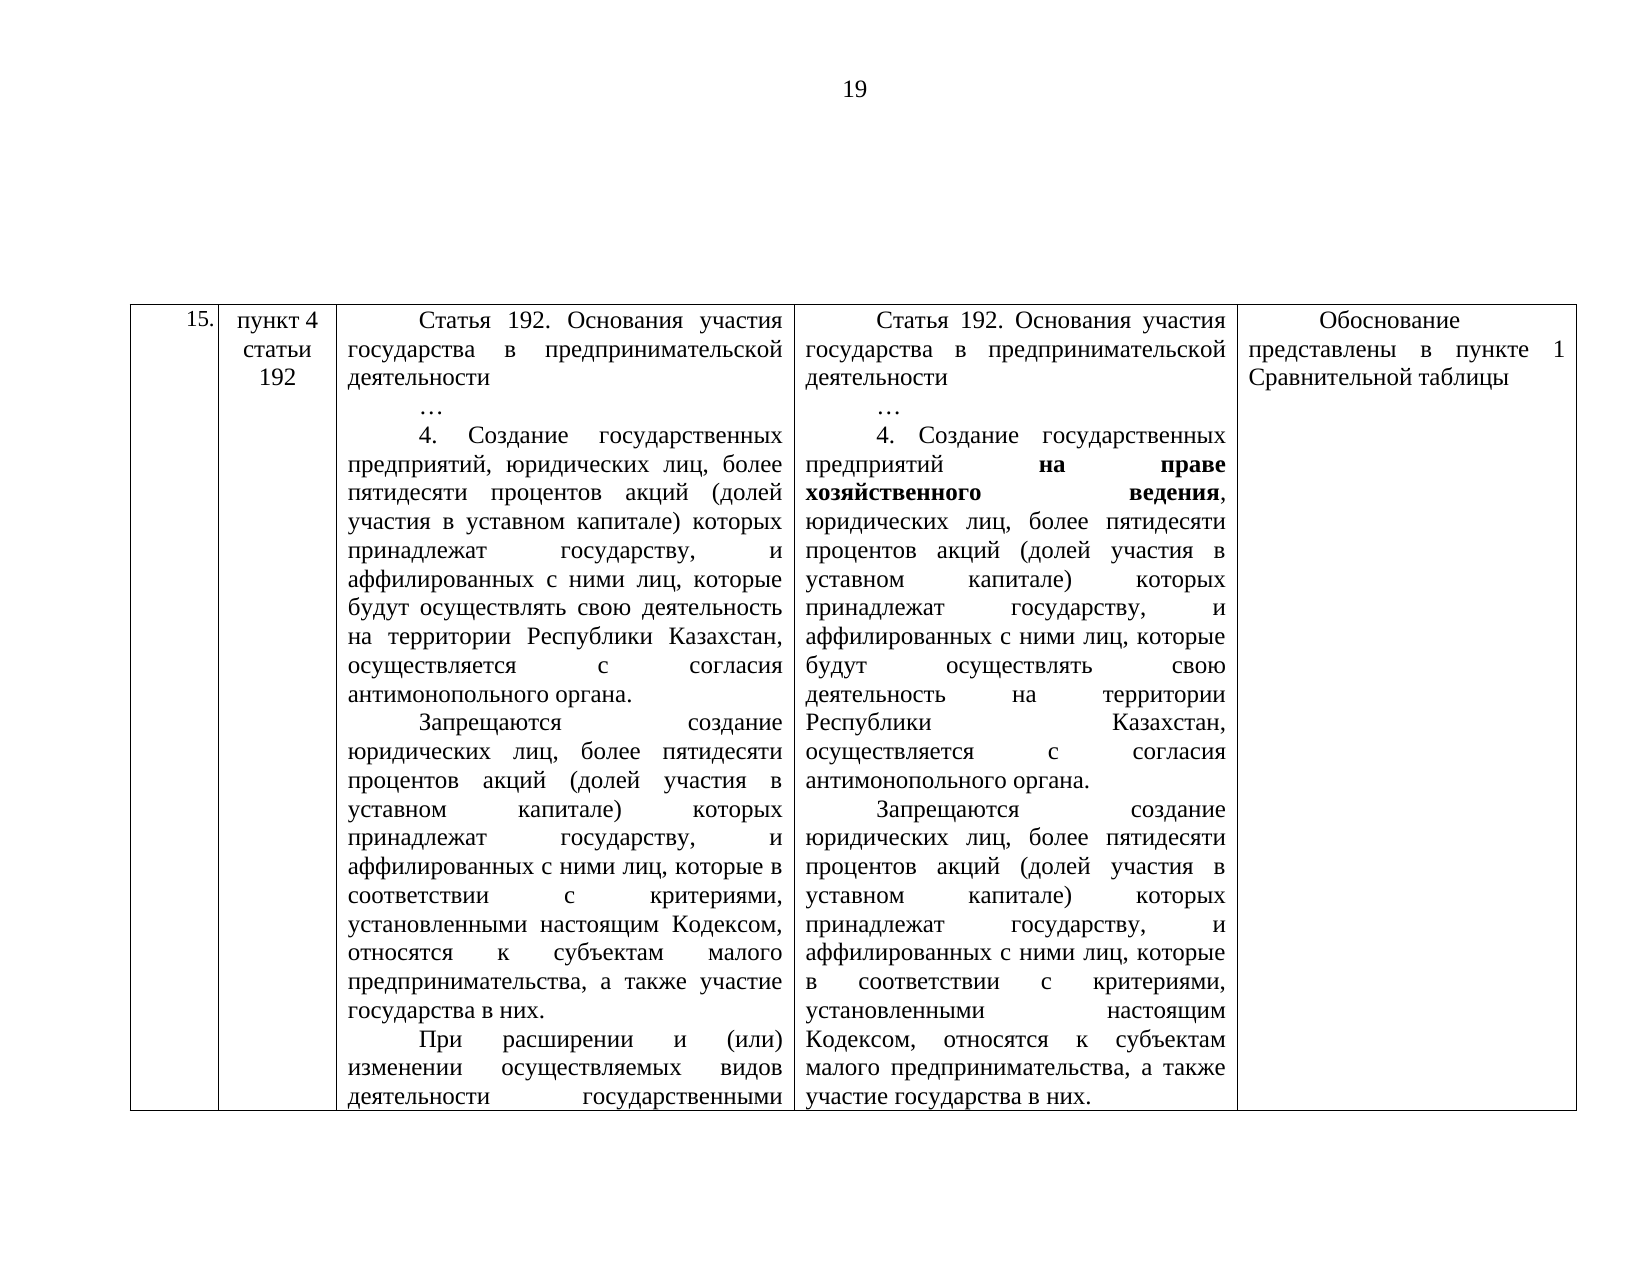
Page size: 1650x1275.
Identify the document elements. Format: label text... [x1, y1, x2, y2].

table_cell пункт 4 статьи 192 [219, 305, 336, 1110]
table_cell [795, 305, 1237, 1110]
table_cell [337, 305, 794, 1110]
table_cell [1238, 305, 1576, 1110]
table_cell [131, 305, 218, 1110]
